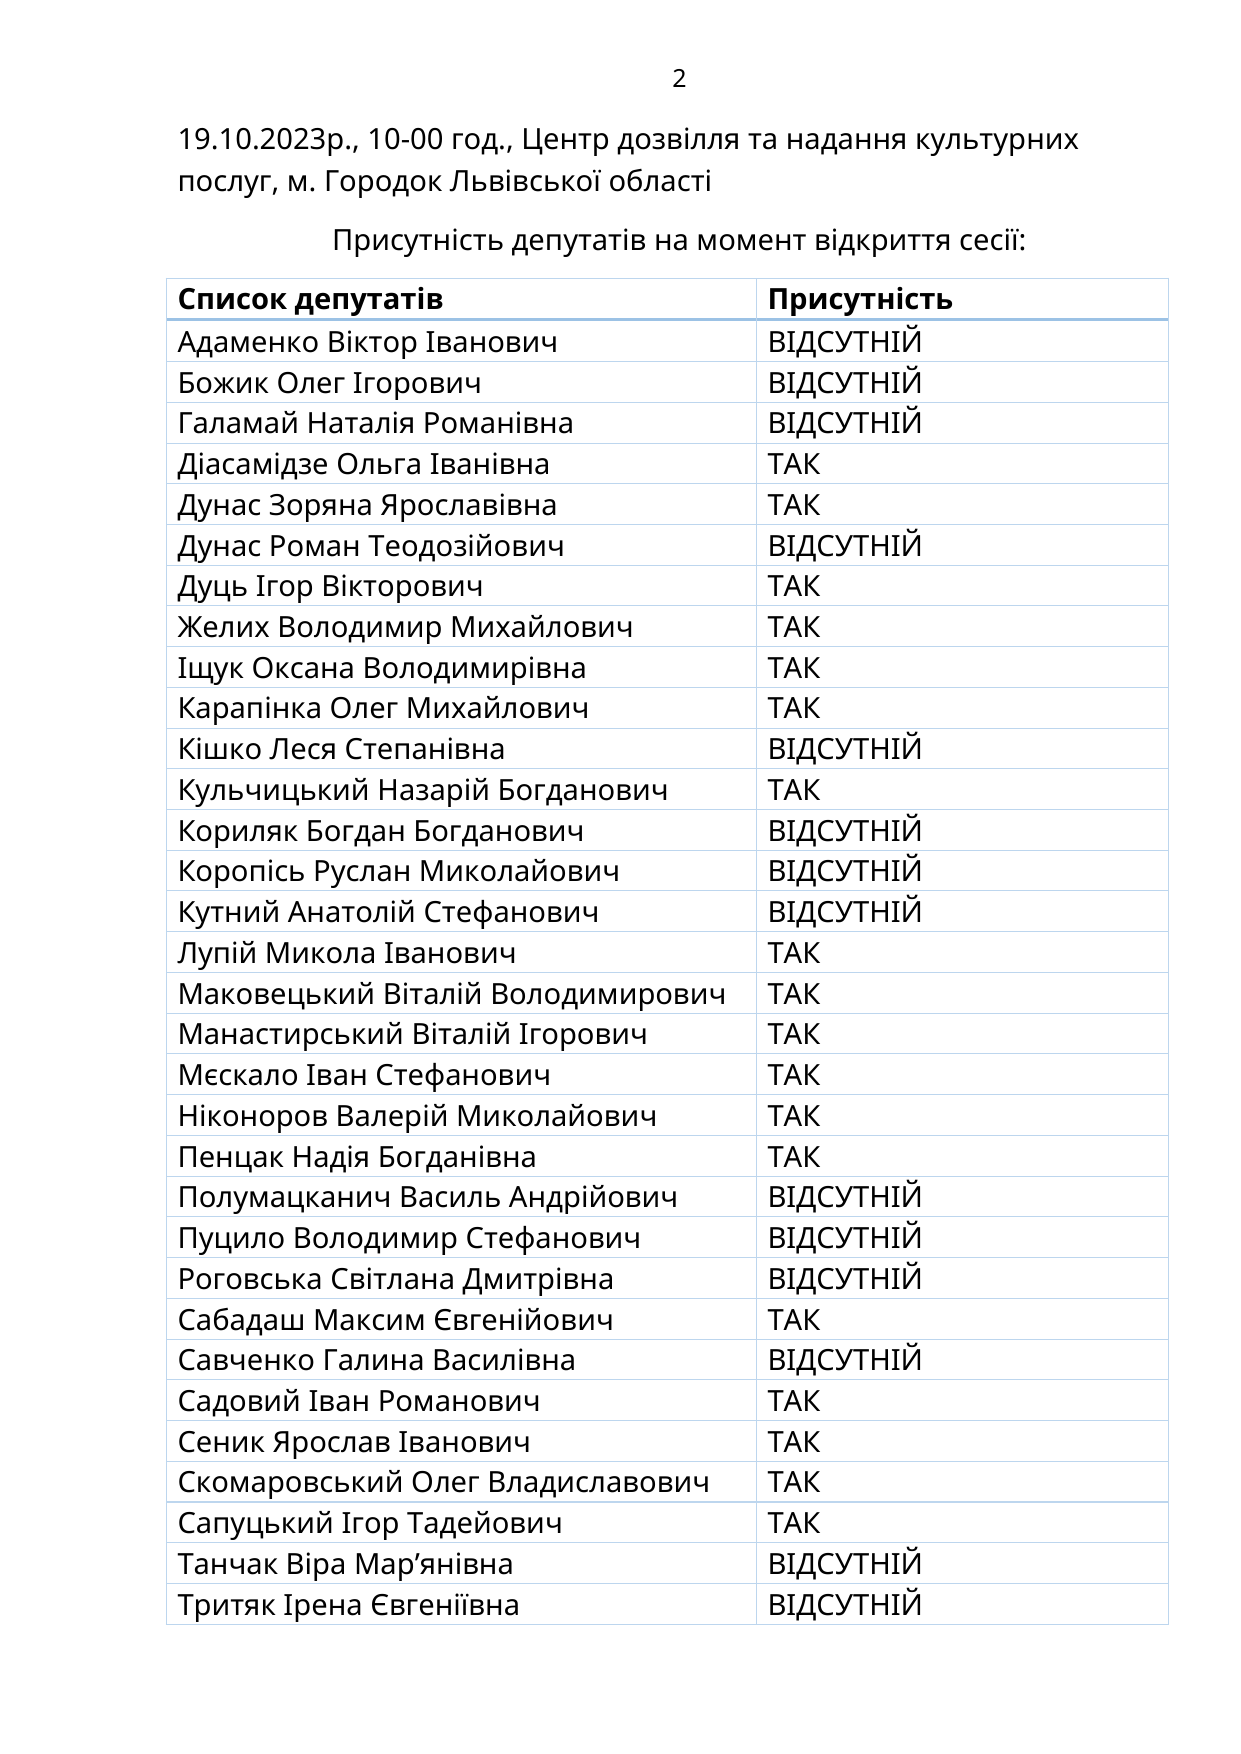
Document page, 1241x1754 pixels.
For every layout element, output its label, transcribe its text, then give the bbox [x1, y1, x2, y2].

table_cell Кутний Анатолій Стефанович [167, 891, 756, 931]
table_cell Желих Володимир Михайлович [167, 606, 756, 646]
table_cell Сапуцький Ігор Тадейович [167, 1503, 756, 1542]
table_cell Адаменко Віктор Іванович [167, 321, 756, 361]
table_cell Сабадаш Максим Євгенійович [167, 1299, 756, 1338]
table_cell ТАК [757, 1503, 1168, 1542]
table_cell Божик Олег Ігорович [167, 362, 756, 402]
table_cell Маковецький Віталій Володимирович [167, 973, 756, 1013]
table_cell Скомаровський Олег Владиславович [167, 1462, 756, 1501]
table_cell ВІДСУТНІЙ [757, 362, 1168, 402]
table_cell ТАК [757, 647, 1168, 687]
table_cell Кішко Леся Степанівна [167, 729, 756, 768]
table_cell Полумацканич Василь Андрійович [167, 1177, 756, 1216]
table_cell ВІДСУТНІЙ [757, 891, 1168, 931]
table_cell ТАК [757, 1380, 1168, 1420]
table_cell Кориляк Богдан Богданович [167, 810, 756, 850]
table_cell ТАК [757, 688, 1168, 727]
table_cell ВІДСУТНІЙ [757, 1217, 1168, 1257]
table_header Список депутатів [167, 279, 756, 318]
text Присутність депутатів на момент відкриття сесії: [177, 219, 1181, 258]
table_cell Ніконоров Валерій Миколайович [167, 1095, 756, 1135]
table_cell Сеник Ярослав Іванович [167, 1421, 756, 1461]
table_cell ТАК [757, 484, 1168, 524]
table_cell ТАК [757, 1054, 1168, 1094]
text 19.10.2023р., 10-00 год., Центр дозвілля та надання культурних послуг, м. Городок Львівської області [177, 118, 1181, 200]
table_cell Лупій Микола Іванович [167, 932, 756, 972]
table_cell ТАК [757, 444, 1168, 483]
table_cell Пенцак Надія Богданівна [167, 1136, 756, 1176]
table_cell ВІДСУТНІЙ [757, 1177, 1168, 1216]
table_cell ТАК [757, 973, 1168, 1013]
table_cell Танчак Віра Мар’янівна [167, 1543, 756, 1583]
table_cell ТАК [757, 1299, 1168, 1338]
table_cell ТАК [757, 932, 1168, 972]
table_cell ВІДСУТНІЙ [757, 810, 1168, 850]
table_cell Мєскало Іван Стефанович [167, 1054, 756, 1094]
table_cell ВІДСУТНІЙ [757, 729, 1168, 768]
table_cell ВІДСУТНІЙ [757, 1258, 1168, 1298]
table_cell Карапінка Олег Михайлович [167, 688, 756, 727]
table_cell ТАК [757, 1095, 1168, 1135]
table_cell ТАК [757, 1136, 1168, 1176]
table_cell Пуцило Володимир Стефанович [167, 1217, 756, 1257]
table_cell Галамай Наталія Романівна [167, 403, 756, 442]
table_cell Кульчицький Назарій Богданович [167, 769, 756, 809]
table_cell Діасамідзе Ольга Іванівна [167, 444, 756, 483]
table_cell Дуць Ігор Вікторович [167, 566, 756, 605]
table_header Присутність [757, 279, 1168, 318]
table_cell ВІДСУТНІЙ [757, 1340, 1168, 1379]
table_cell Садовий Іван Романович [167, 1380, 756, 1420]
table_cell ВІДСУТНІЙ [757, 403, 1168, 442]
table_cell Дунас Роман Теодозійович [167, 525, 756, 564]
table_cell Коропісь Руслан Миколайович [167, 851, 756, 890]
table_cell ВІДСУТНІЙ [757, 1584, 1168, 1623]
table_cell ТАК [757, 1421, 1168, 1461]
table_cell ВІДСУТНІЙ [757, 851, 1168, 890]
table_cell Іщук Оксана Володимирівна [167, 647, 756, 687]
table_cell ВІДСУТНІЙ [757, 321, 1168, 361]
table_cell Дунас Зоряна Ярославівна [167, 484, 756, 524]
table_cell Манастирський Віталій Ігорович [167, 1014, 756, 1053]
table_cell ТАК [757, 1462, 1168, 1501]
table_cell ТАК [757, 606, 1168, 646]
table_cell ТАК [757, 769, 1168, 809]
table_cell ВІДСУТНІЙ [757, 525, 1168, 564]
table_cell Тритяк Ірена Євгеніївна [167, 1584, 756, 1623]
table_cell ВІДСУТНІЙ [757, 1543, 1168, 1583]
table_cell ТАК [757, 1014, 1168, 1053]
table_cell Савченко Галина Василівна [167, 1340, 756, 1379]
table_cell Роговська Світлана Дмитрівна [167, 1258, 756, 1298]
table_cell ТАК [757, 566, 1168, 605]
